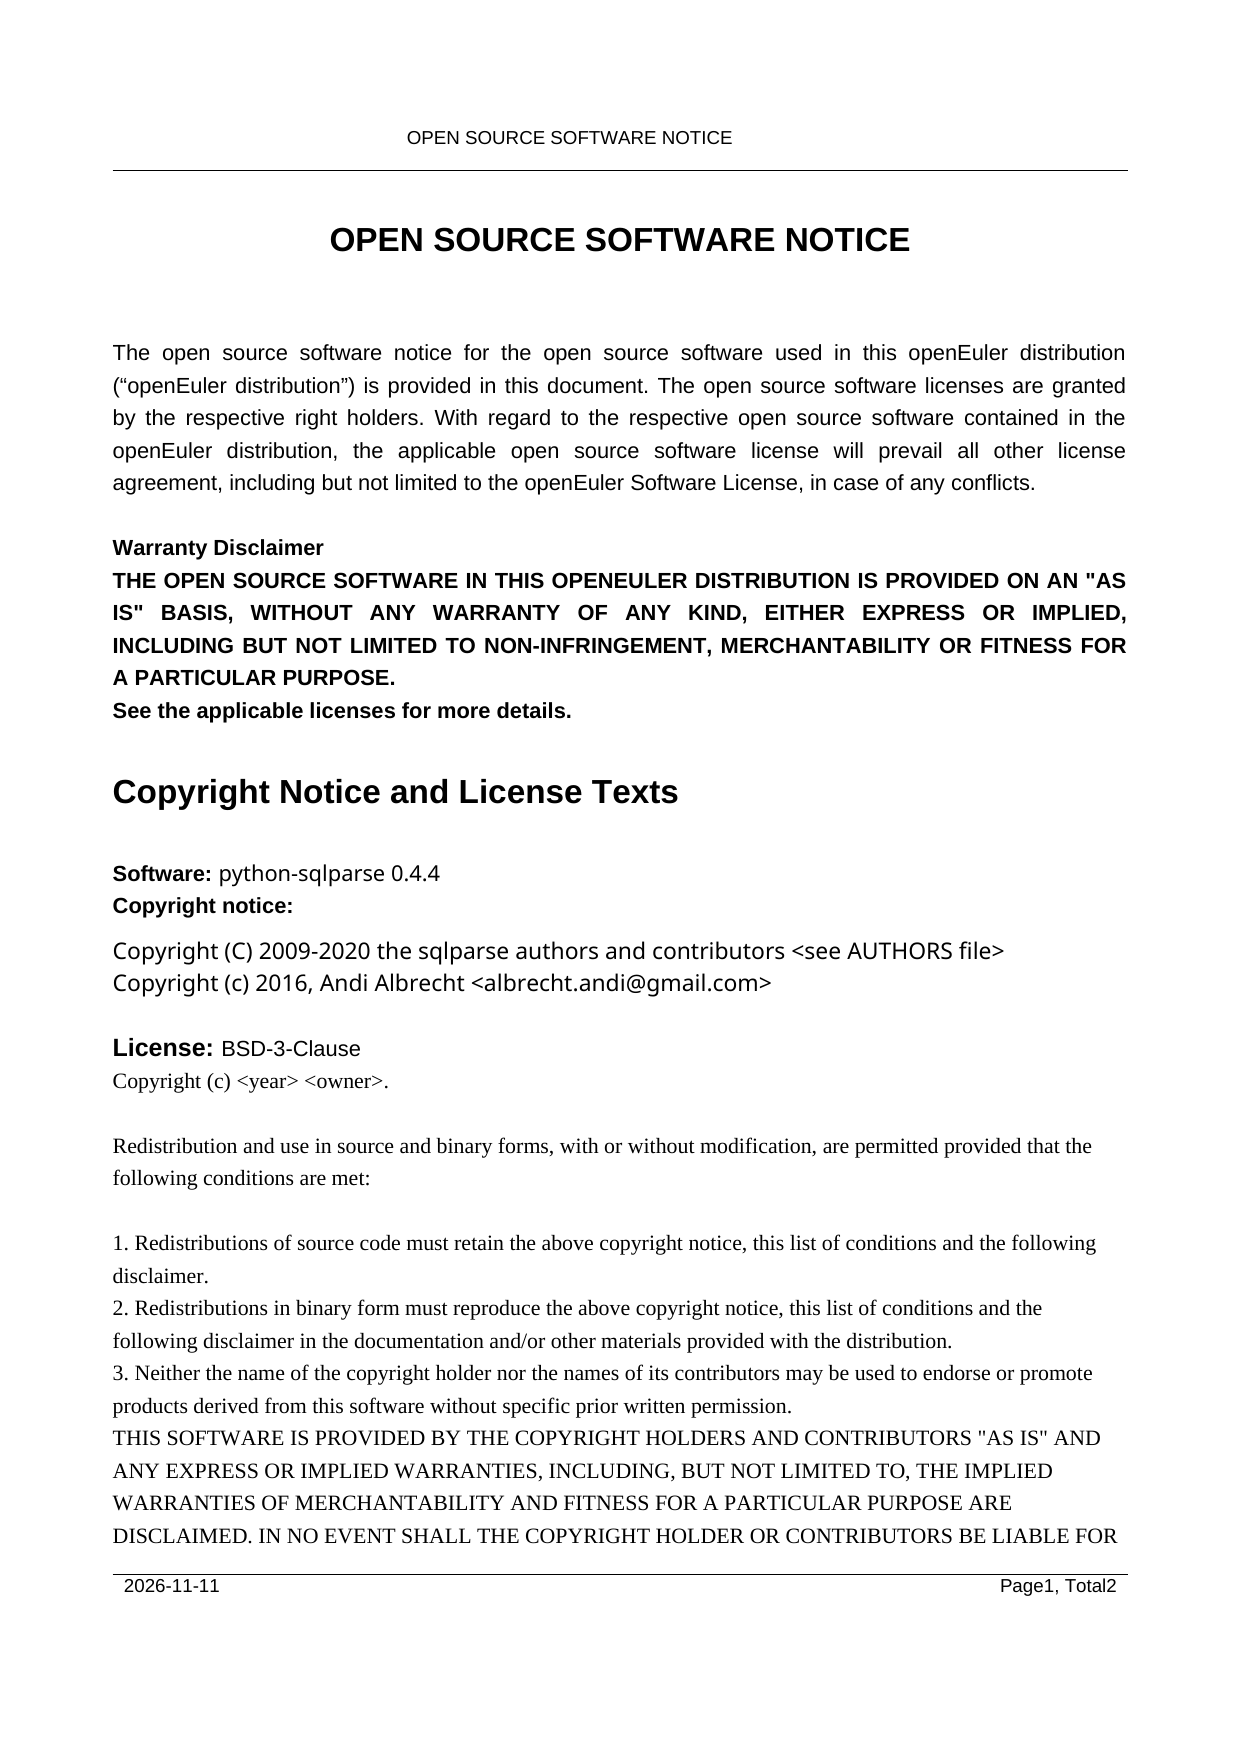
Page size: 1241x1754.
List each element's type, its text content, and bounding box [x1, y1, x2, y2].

text Copyright Notice and License Texts [112, 759, 1128, 824]
text THE OPEN SOURCE SOFTWARE IN THIS OPENEULER DISTRIBUTION IS PROVIDED ON AN "AS IS" BASIS, WITHOUT ANY WARRANTY OF ANY KIND, EITHER EXPRESS OR IMPLIED, INCLUDING BUT NOT LIMITED TO NON-INFRINGEMENT, MERCHANTABILITY OR FITNESS FOR A PARTICULAR PURPOSE. See the applicable licenses for more details. [112, 564, 1128, 726]
text License: BSD-3-Clause [112, 1031, 1128, 1064]
text Copyright notice: [112, 889, 1128, 921]
text The open source software notice for the open source software used in this openEuler distribution (“openEuler distribution”) is provided in this document. The open source software licenses are granted by the respective right holders. With regard to the respective open source software contained in the openEuler distribution, the applicable open source software license will prevail all other license agreement, including but not limited to the openEuler Software License, in case of any conflicts. [112, 336, 1128, 499]
text Copyright (C) 2009-2020 the sqlparse authors and contributors <see AUTHORS file> Copyright (c) 2016, Andi Albrecht <albrecht.andi@gmail.com> [112, 934, 1128, 1031]
text OPEN SOURCE SOFTWARE NOTICE [112, 206, 1128, 271]
text Warranty Disclaimer [112, 531, 1128, 564]
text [112, 1064, 1128, 1551]
title Software: python-sqlparse 0.4.4 [112, 856, 1128, 889]
